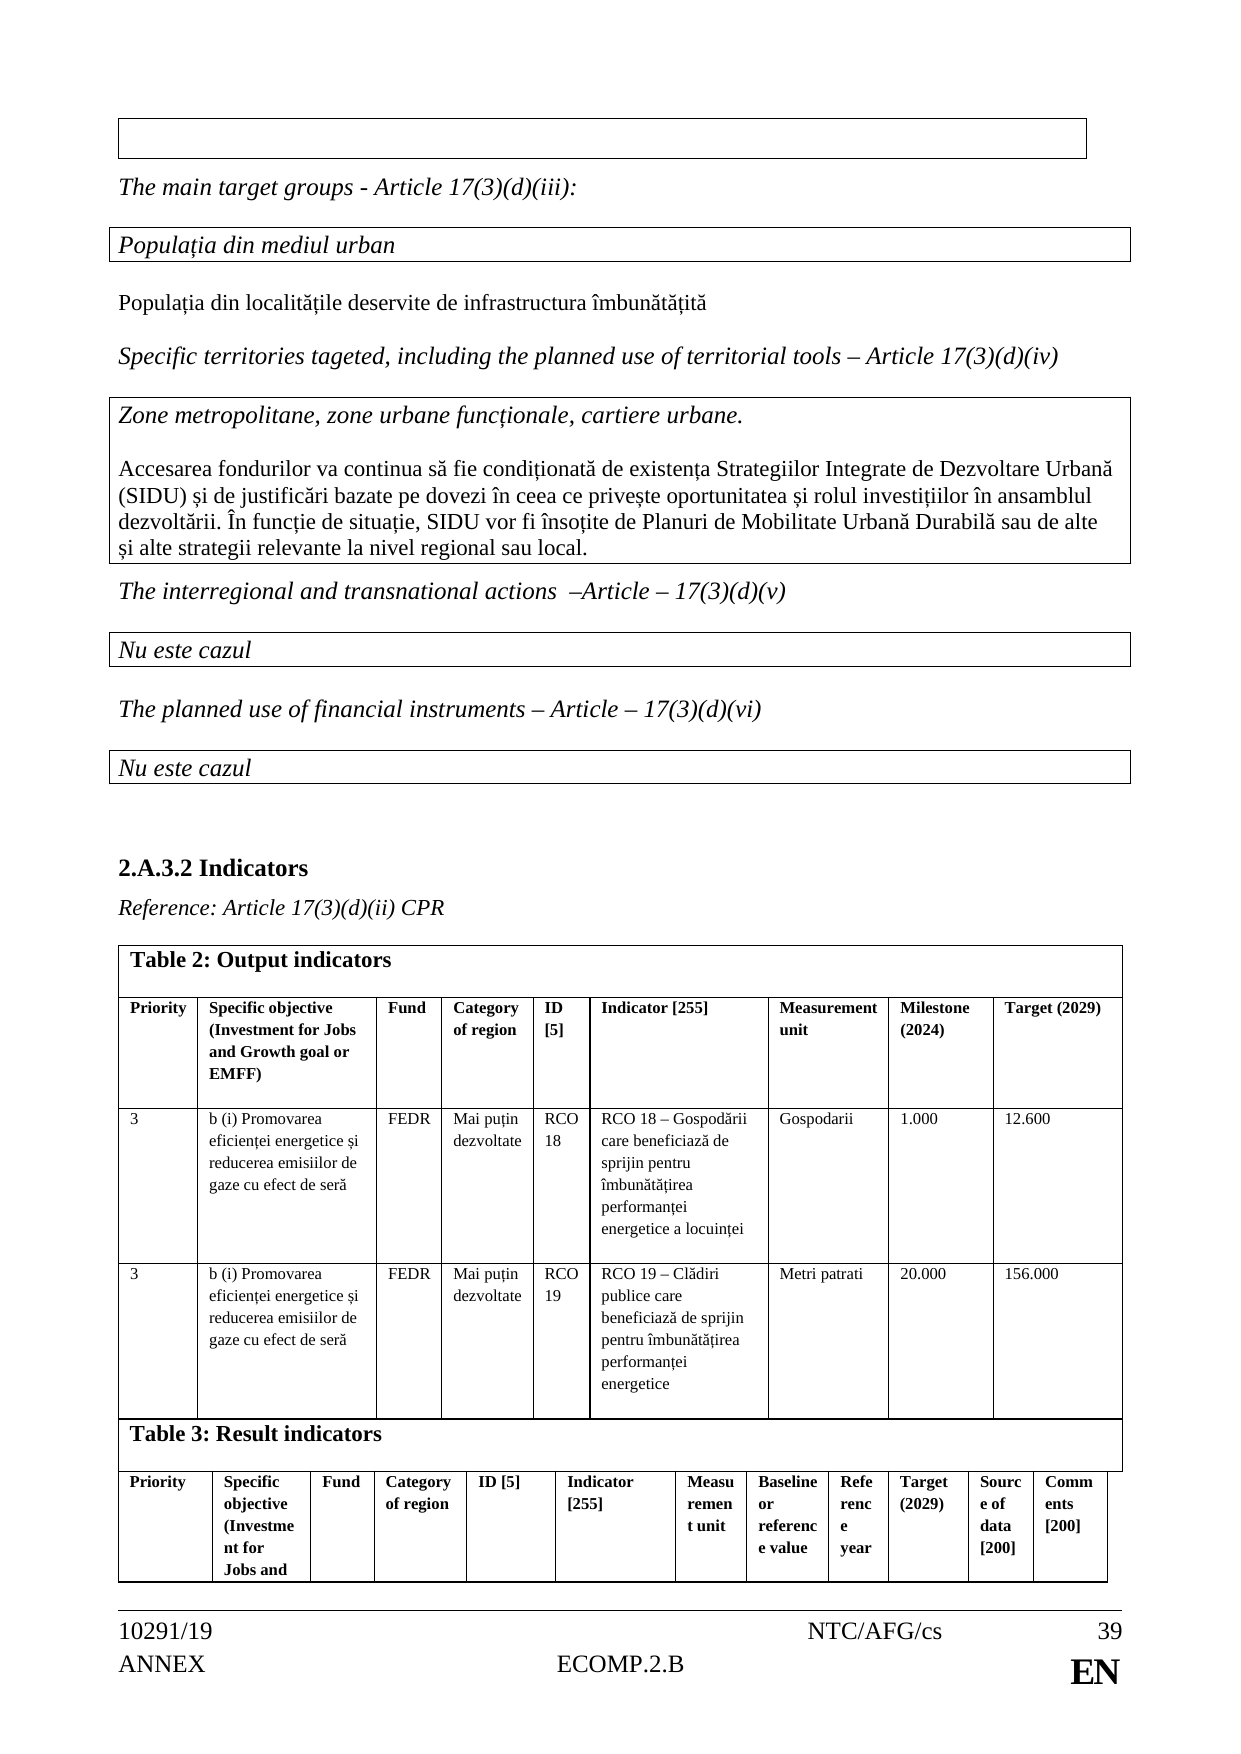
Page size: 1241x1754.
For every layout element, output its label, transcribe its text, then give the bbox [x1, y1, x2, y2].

text Reference: Article 17(3)(d)(ii) CPR [118, 894, 1122, 920]
table_cell RCO 18 [534, 1109, 589, 1263]
table_cell 156.000 [994, 1264, 1122, 1417]
table_cell RCO 18 – Gospodării care beneficiază de sprijin pentru îmbunătățirea performanței energetice a locuinței [591, 1109, 768, 1263]
table_cell 1.000 [889, 1109, 993, 1263]
text Nu este cazul [110, 751, 1130, 783]
table_cell Indicator [255] [556, 1472, 675, 1581]
text Zone metropolitane, zone urbane funcționale, cartiere urbane. [110, 398, 1130, 428]
table_cell Measurement unit [769, 998, 888, 1108]
table_cell b (i) Promovarea eficienței energetice și reducerea emisiilor de gaze cu efect de seră [198, 1109, 376, 1263]
text Populația din localitățile deservite de infrastructura îmbunătățită [118, 289, 1122, 315]
subtitle 2.A.3.2 Indicators [118, 853, 1122, 881]
table_header Table 2: Output indicators [119, 946, 1122, 997]
table_cell Measurement unit [676, 1472, 746, 1581]
table_cell ID [5] [534, 998, 589, 1108]
table_cell RCO 19 – Clădiri publice care beneficiază de sprijin pentru îmbunătățirea performanței energetice [591, 1264, 768, 1417]
table_cell Mai puțin dezvoltate [442, 1109, 533, 1263]
table_cell 3 [119, 1109, 197, 1263]
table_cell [213, 1472, 310, 1581]
table_cell Indicator [255] [591, 998, 768, 1108]
text The main target groups - Article 17(3)(d)(iii): [118, 172, 1122, 200]
table_cell Target (2029) [994, 998, 1122, 1108]
table_cell ID [5] [467, 1472, 555, 1581]
table_cell 20.000 [889, 1264, 993, 1417]
table_cell Priority [119, 1472, 212, 1581]
table_cell Fund [311, 1472, 374, 1581]
table_cell Category of region [442, 998, 533, 1108]
table_cell Specific objective (Investment for Jobs and Growth goal or EMFF) [198, 998, 376, 1108]
table_cell Milestone (2024) [889, 998, 993, 1108]
table_cell RCO 19 [534, 1264, 589, 1417]
table_cell Mai puțin dezvoltate [442, 1264, 533, 1417]
text Nu este cazul [110, 633, 1130, 666]
text The interregional and transnational actions –Article – 17(3)(d)(v) [118, 576, 1122, 605]
table_cell FEDR [377, 1109, 441, 1263]
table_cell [969, 1472, 1033, 1581]
table_cell 3 [119, 1264, 197, 1417]
table_cell Category of region [375, 1472, 466, 1581]
table_cell Gospodarii [769, 1109, 888, 1263]
table_cell Priority [119, 998, 197, 1108]
table_header Table 3: Result indicators [119, 1420, 1122, 1471]
text The planned use of financial instruments – Article – 17(3)(d)(vi) [118, 694, 1122, 723]
table_cell 12.600 [994, 1109, 1122, 1263]
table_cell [747, 1472, 828, 1581]
text Specific territories tageted, including the planned use of territorial tools – Article 17(3)(d)(iv) [118, 341, 1122, 370]
table_cell FEDR [377, 1264, 441, 1417]
table_cell Metri patrati [769, 1264, 888, 1417]
text Populația din mediul urban [110, 228, 1130, 261]
text Accesarea fondurilor va continua să fie condiționată de existența Strategiilor Integrate de Dezvoltare Urbană (SIDU) și de justificări bazate pe dovezi în ceea ce privește oportunitatea și rolul investițiilor în ansamblul dezvoltării. În funcție de situație, SIDU vor fi însoțite de Planuri de Mobilitate Urbană Durabilă sau de alte și alte strategii relevante la nivel regional sau local. [110, 452, 1130, 563]
table_cell Fund [377, 998, 441, 1108]
table_cell Comments [200] [1034, 1472, 1107, 1581]
table_cell Reference year [829, 1472, 888, 1581]
table_cell b (i) Promovarea eficienței energetice și reducerea emisiilor de gaze cu efect de seră [198, 1264, 376, 1417]
table_cell Target (2029) [889, 1472, 968, 1581]
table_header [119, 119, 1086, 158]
